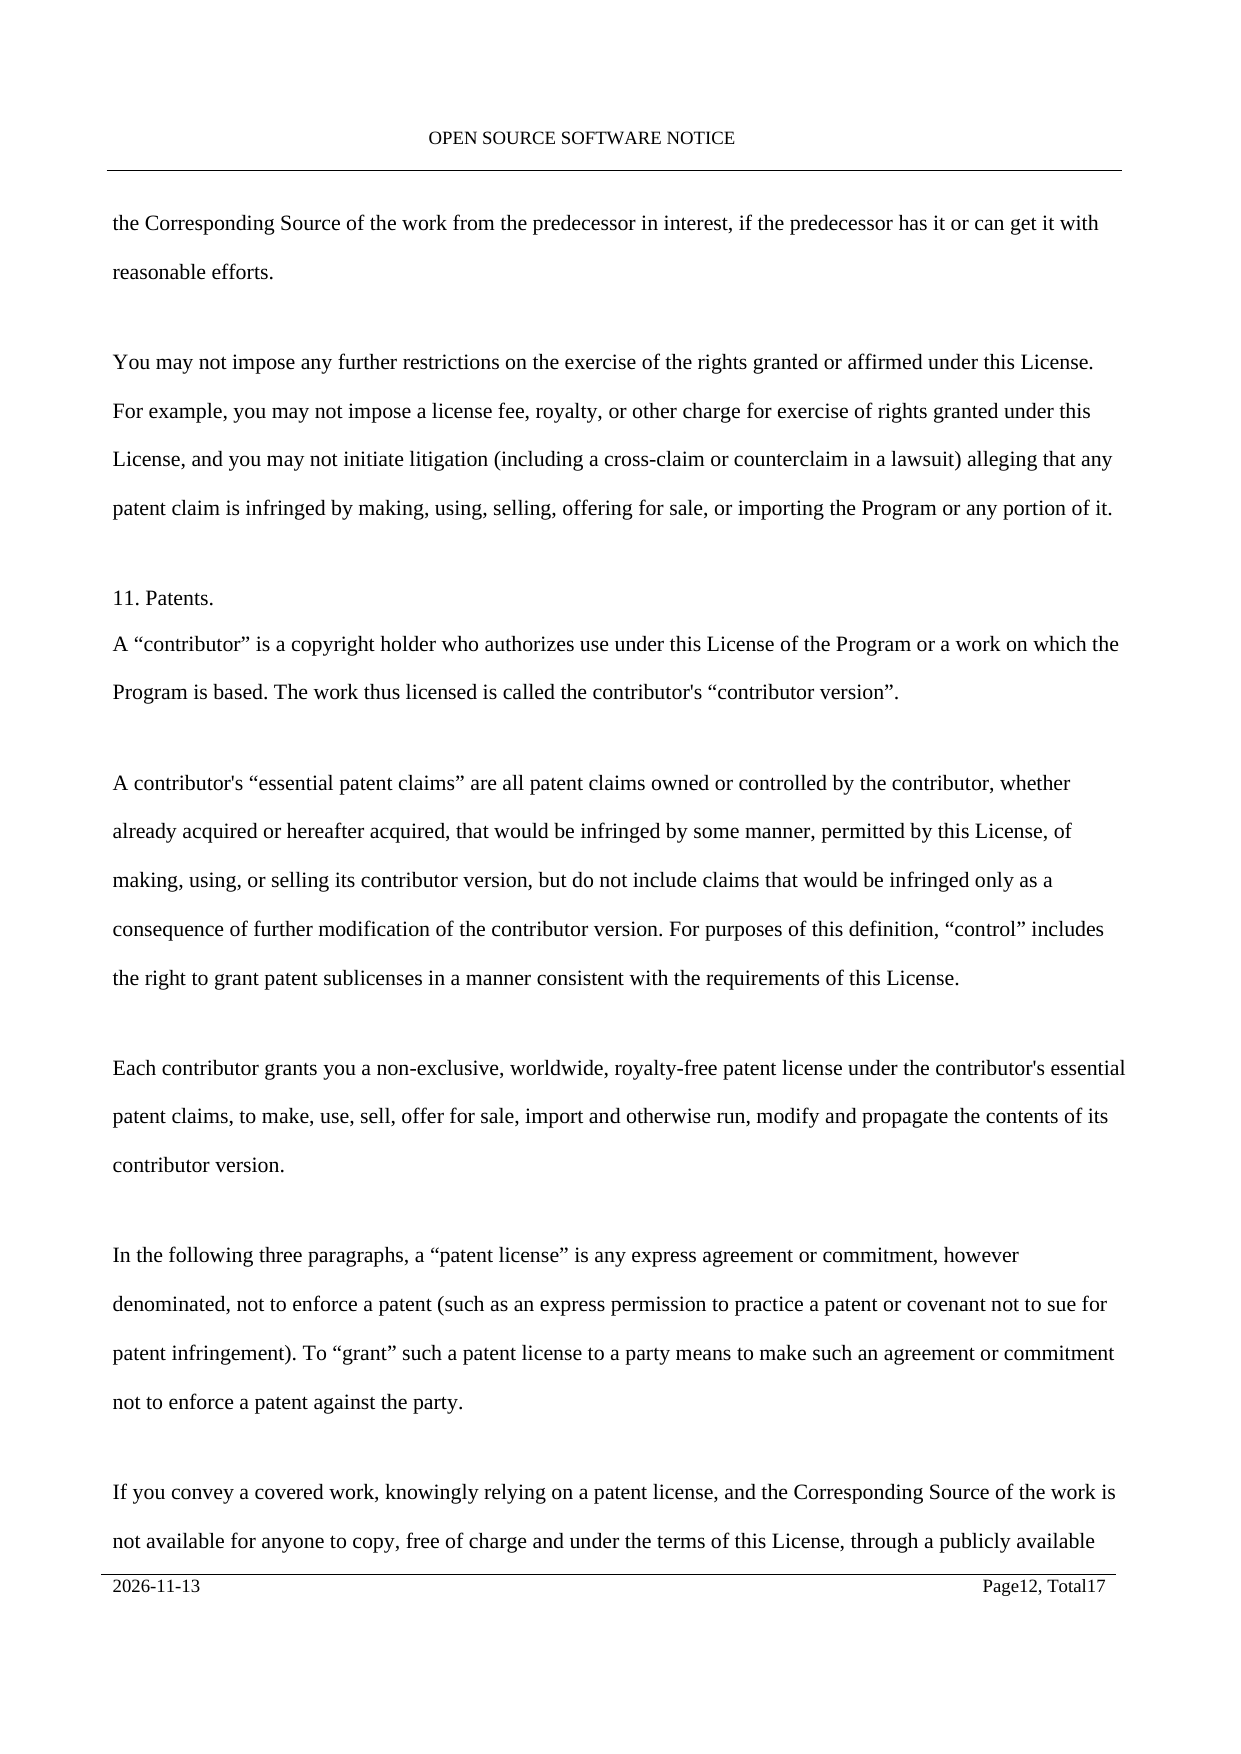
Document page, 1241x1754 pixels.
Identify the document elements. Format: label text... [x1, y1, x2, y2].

text A “contributor” is a copyright holder who authorizes use under this License of the Program or a work on which the Program is based. The work thus licensed is called the contributor's “contributor version”. [112, 627, 1128, 708]
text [112, 206, 1128, 288]
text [112, 1475, 1128, 1556]
text In the following three paragraphs, a “patent license” is any express agreement or commitment, however denominated, not to enforce a patent (such as an express permission to practice a patent or covenant not to sue for patent infringement). To “grant” such a patent license to a party means to make such an agreement or commitment not to enforce a patent against the party. [112, 1239, 1128, 1417]
text 11. Patents. [112, 582, 1128, 614]
text Each contributor grants you a non-exclusive, worldwide, royalty-free patent license under the contributor's essential patent claims, to make, use, sell, offer for sale, import and otherwise run, modify and propagate the contents of its contributor version. [112, 1051, 1128, 1181]
text A contributor's “essential patent claims” are all patent claims owned or controlled by the contributor, whether already acquired or hereafter acquired, that would be infringed by some manner, permitted by this License, of making, using, or selling its contributor version, but do not include claims that would be infringed only as a consequence of further modification of the contributor version. For purposes of this definition, “control” includes the right to grant patent sublicenses in a manner consistent with the requirements of this License. [112, 766, 1128, 993]
text You may not impose any further restrictions on the exercise of the rights granted or affirmed under this License. For example, you may not impose a license fee, royalty, or other charge for exercise of rights granted under this License, and you may not initiate litigation (including a cross-claim or counterclaim in a lawsuit) alleging that any patent claim is infringed by making, using, selling, offering for sale, or importing the Program or any portion of it. [112, 345, 1128, 524]
